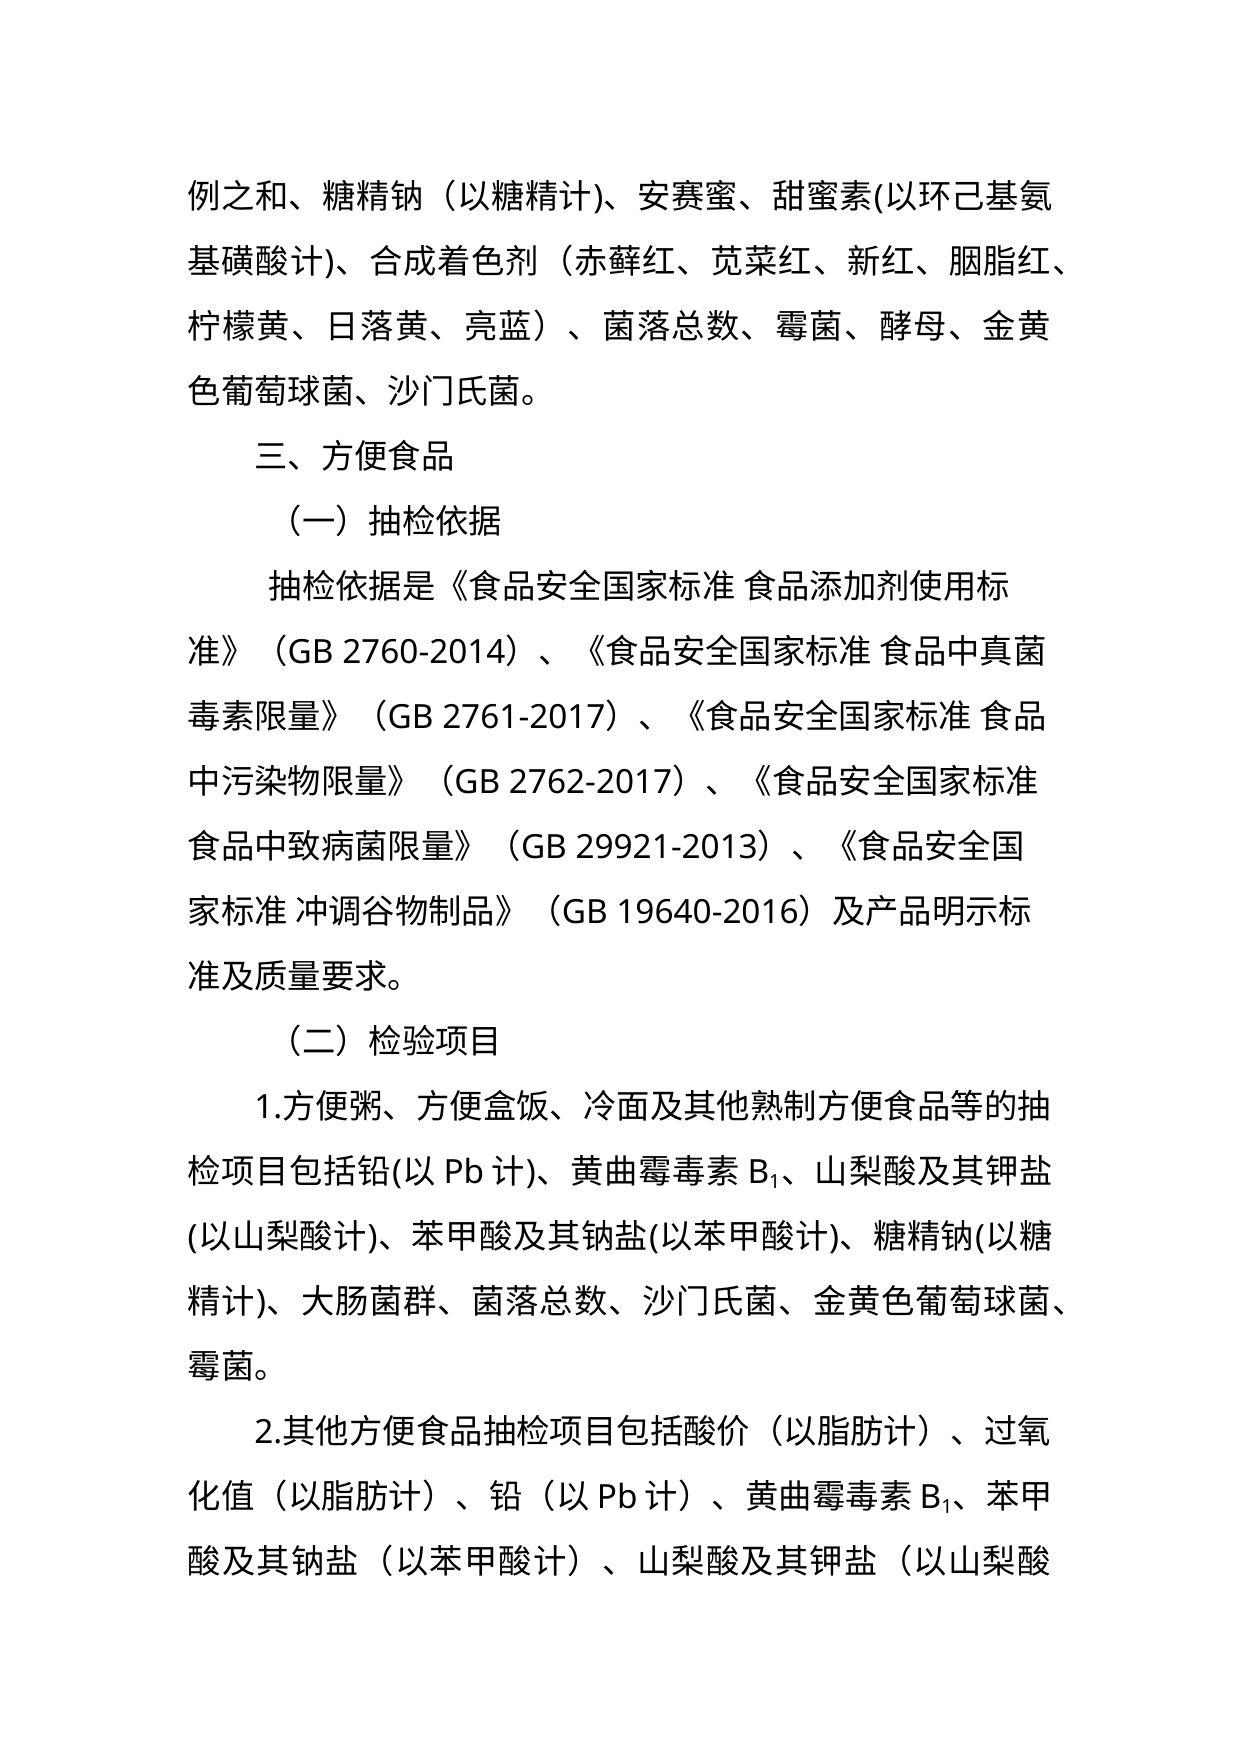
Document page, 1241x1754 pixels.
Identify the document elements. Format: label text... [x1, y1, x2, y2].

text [187, 162, 1053, 422]
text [187, 1397, 1053, 1592]
text （一）抽检依据 [187, 487, 1053, 552]
text 1.方便粥、方便盒饭、冷面及其他熟制方便食品等的抽检项目包括铅(以Pb计)、黄曲霉毒素B1、山梨酸及其钾盐(以山梨酸计)、苯甲酸及其钠盐(以苯甲酸计)、糖精钠(以糖精计)、大肠菌群、菌落总数、沙门氏菌、金黄色葡萄球菌、霉菌。 [187, 1072, 1053, 1397]
text 抽检依据是《食品安全国家标准 食品添加剂使用标准》（GB 2760-2014）、《食品安全国家标准 食品中真菌毒素限量》（GB 2761-2017）、《食品安全国家标准 食品中污染物限量》（GB 2762-2017）、《食品安全国家标准 食品中致病菌限量》（GB 29921-2013）、《食品安全国家标准 冲调谷物制品》（GB 19640-2016）及产品明示标准及质量要求。 [187, 552, 1053, 1007]
list 三、方便食品 [254, 422, 1053, 487]
text （二）检验项目 [187, 1007, 1053, 1072]
